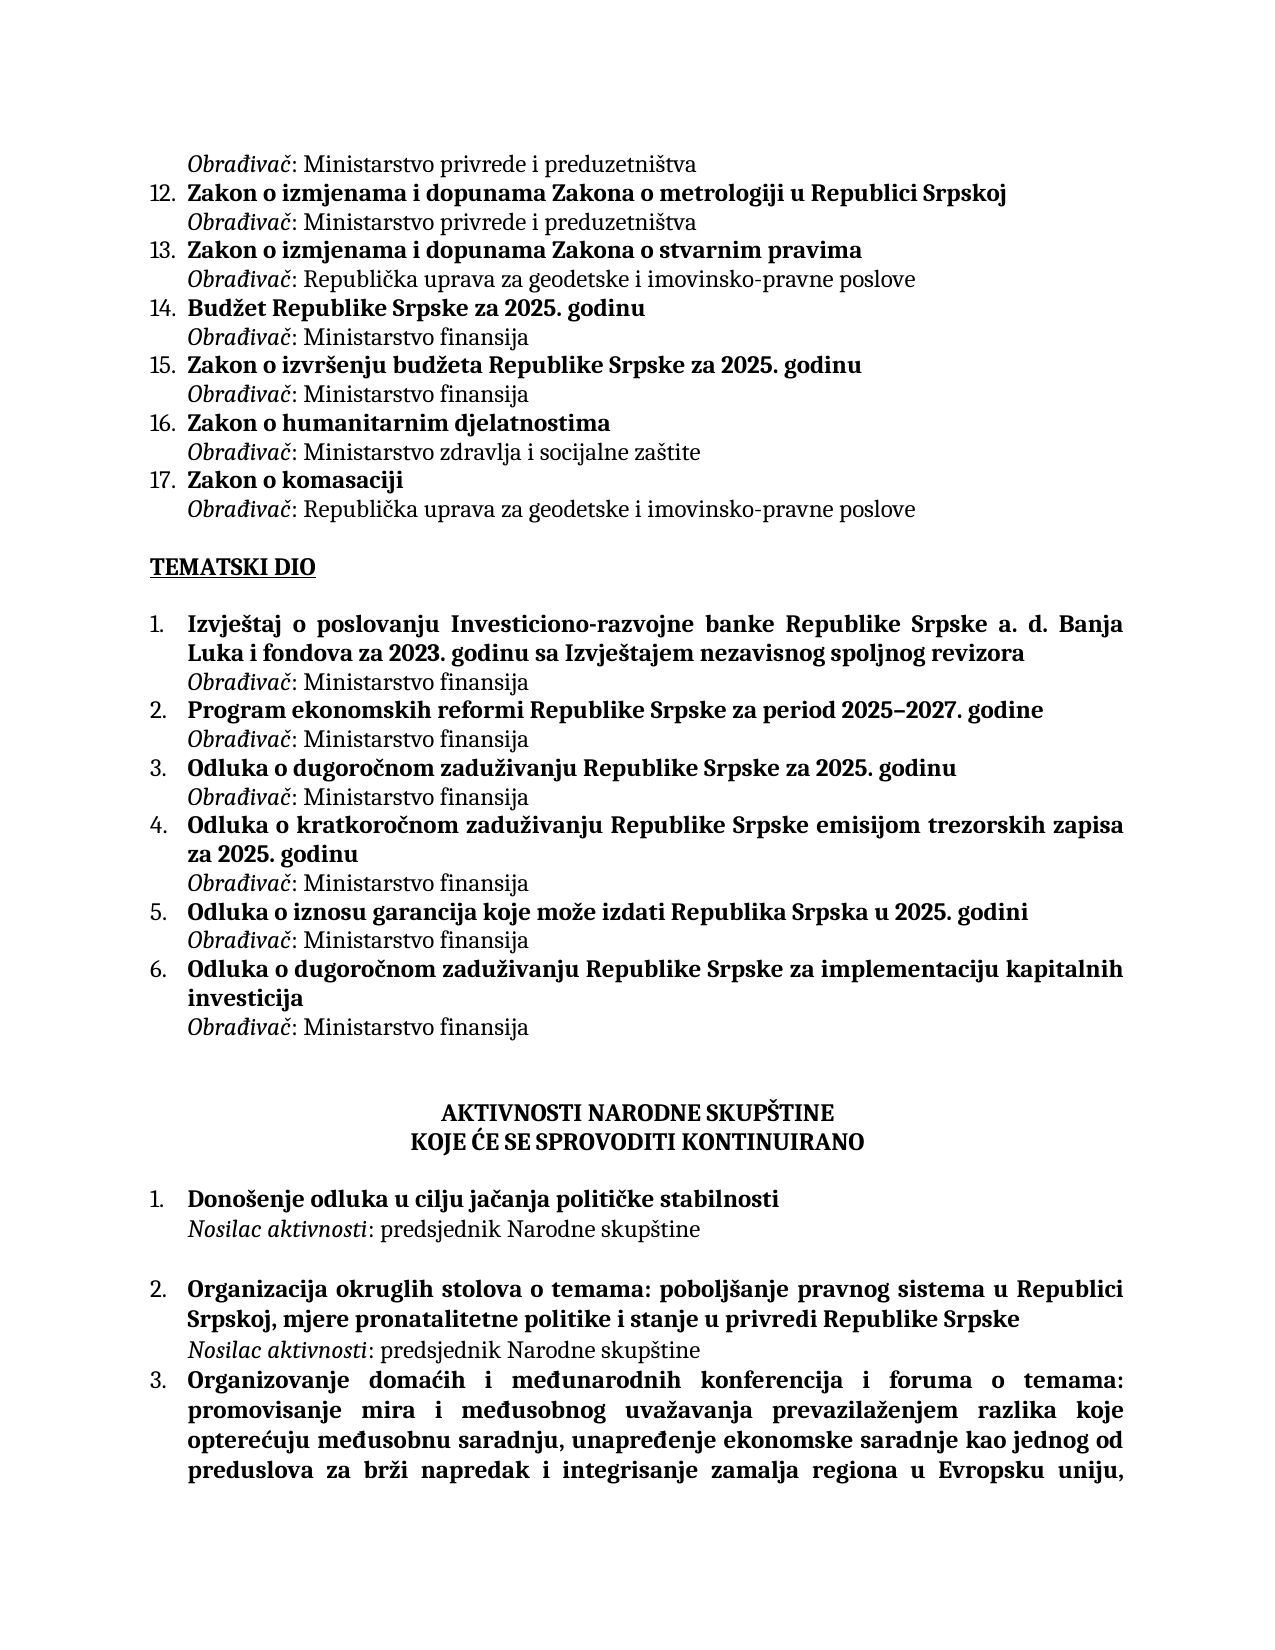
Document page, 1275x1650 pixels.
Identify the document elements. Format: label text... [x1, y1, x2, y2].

text Obrađivač: Ministarstvo finansija [187, 667, 1125, 696]
list Zakon o izvršenju budžeta Republike Srpske za 2025. godinu [150, 351, 1072, 380]
text KOJE ĆE SE SPROVODITI KONTINUIRANO [150, 1127, 1125, 1156]
list Program ekonomskih reformi Republike Srpske za period 2025–2027. godine [150, 696, 1125, 725]
text Obrađivač: Ministarstvo finansija [150, 380, 1125, 409]
list Odluka o kratkoročnom zaduživanju Republike Srpske emisijom trezorskih zapisa za 2025. godinu [150, 811, 1125, 869]
text TEMATSKI DIO [150, 552, 1125, 581]
text Obrađivač: Ministarstvo finansija [150, 322, 1125, 351]
text Obrađivač: Ministarstvo finansija [150, 869, 1125, 897]
list Izvještaj o poslovanju Investiciono-razvojne banke Republike Srpske a. d. Banja Luka i fondova za 2023. godinu sa Izvještajem nezavisnog spoljnog revizora [150, 610, 1125, 667]
text Obrađivač: Republička uprava za geodetske i imovinsko-pravne poslove [187, 265, 1125, 294]
text Obrađivač: Ministarstvo finansija [150, 782, 1125, 811]
text Obrađivač: Ministarstvo finansija [187, 725, 1125, 754]
list Odluka o iznosu garancija koje može izdati Republika Srpska u 2025. godini [150, 897, 1125, 926]
list Zakon o komasaciji [150, 466, 1125, 495]
list Organizacija okruglih stolova o temama: poboljšanje pravnog sistema u Republici Srpskoj, mjere pronatalitetne politike i stanje u privredi Republike Srpske [150, 1275, 1125, 1334]
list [150, 1366, 1125, 1485]
list Nosilac aktivnosti: predsjednik Narodne skupštine [187, 1215, 1125, 1244]
list Nosilac aktivnosti: predsjednik Narodne skupštine [187, 1336, 1125, 1364]
list Zakon o humanitarnim djelatnostima [150, 409, 1072, 437]
list Zakon o izmjenama i dopunama Zakona o metrologiji u Republici Srpskoj [150, 179, 1125, 207]
text Obrađivač: Ministarstvo finansija [150, 926, 1125, 955]
list Odluka o dugoročnom zaduživanju Republike Srpske za implementaciju kapitalnih investicija [150, 955, 1125, 1012]
text Obrađivač: Ministarstvo finansija [150, 1012, 1125, 1041]
text Obrađivač: Ministarstvo zdravlja i socijalne zaštite [187, 437, 1125, 466]
text Obrađivač: Ministarstvo privrede i preduzetništva [187, 150, 1125, 179]
list Donošenje odluka u cilju jačanja političke stabilnosti [150, 1185, 1125, 1214]
list Zakon o izmjenama i dopunama Zakona o stvarnim pravima [150, 236, 1125, 265]
text Obrađivač: Republička uprava za geodetske i imovinsko-pravne poslove [187, 495, 1125, 524]
list Odluka o dugoročnom zaduživanju Republike Srpske za 2025. godinu [150, 754, 1125, 782]
text Obrađivač: Ministarstvo privrede i preduzetništva [187, 207, 1125, 236]
text AKTIVNOSTI NARODNE SKUPŠTINE [150, 1099, 1125, 1127]
list Budžet Republike Srpske za 2025. godinu [150, 294, 1125, 322]
